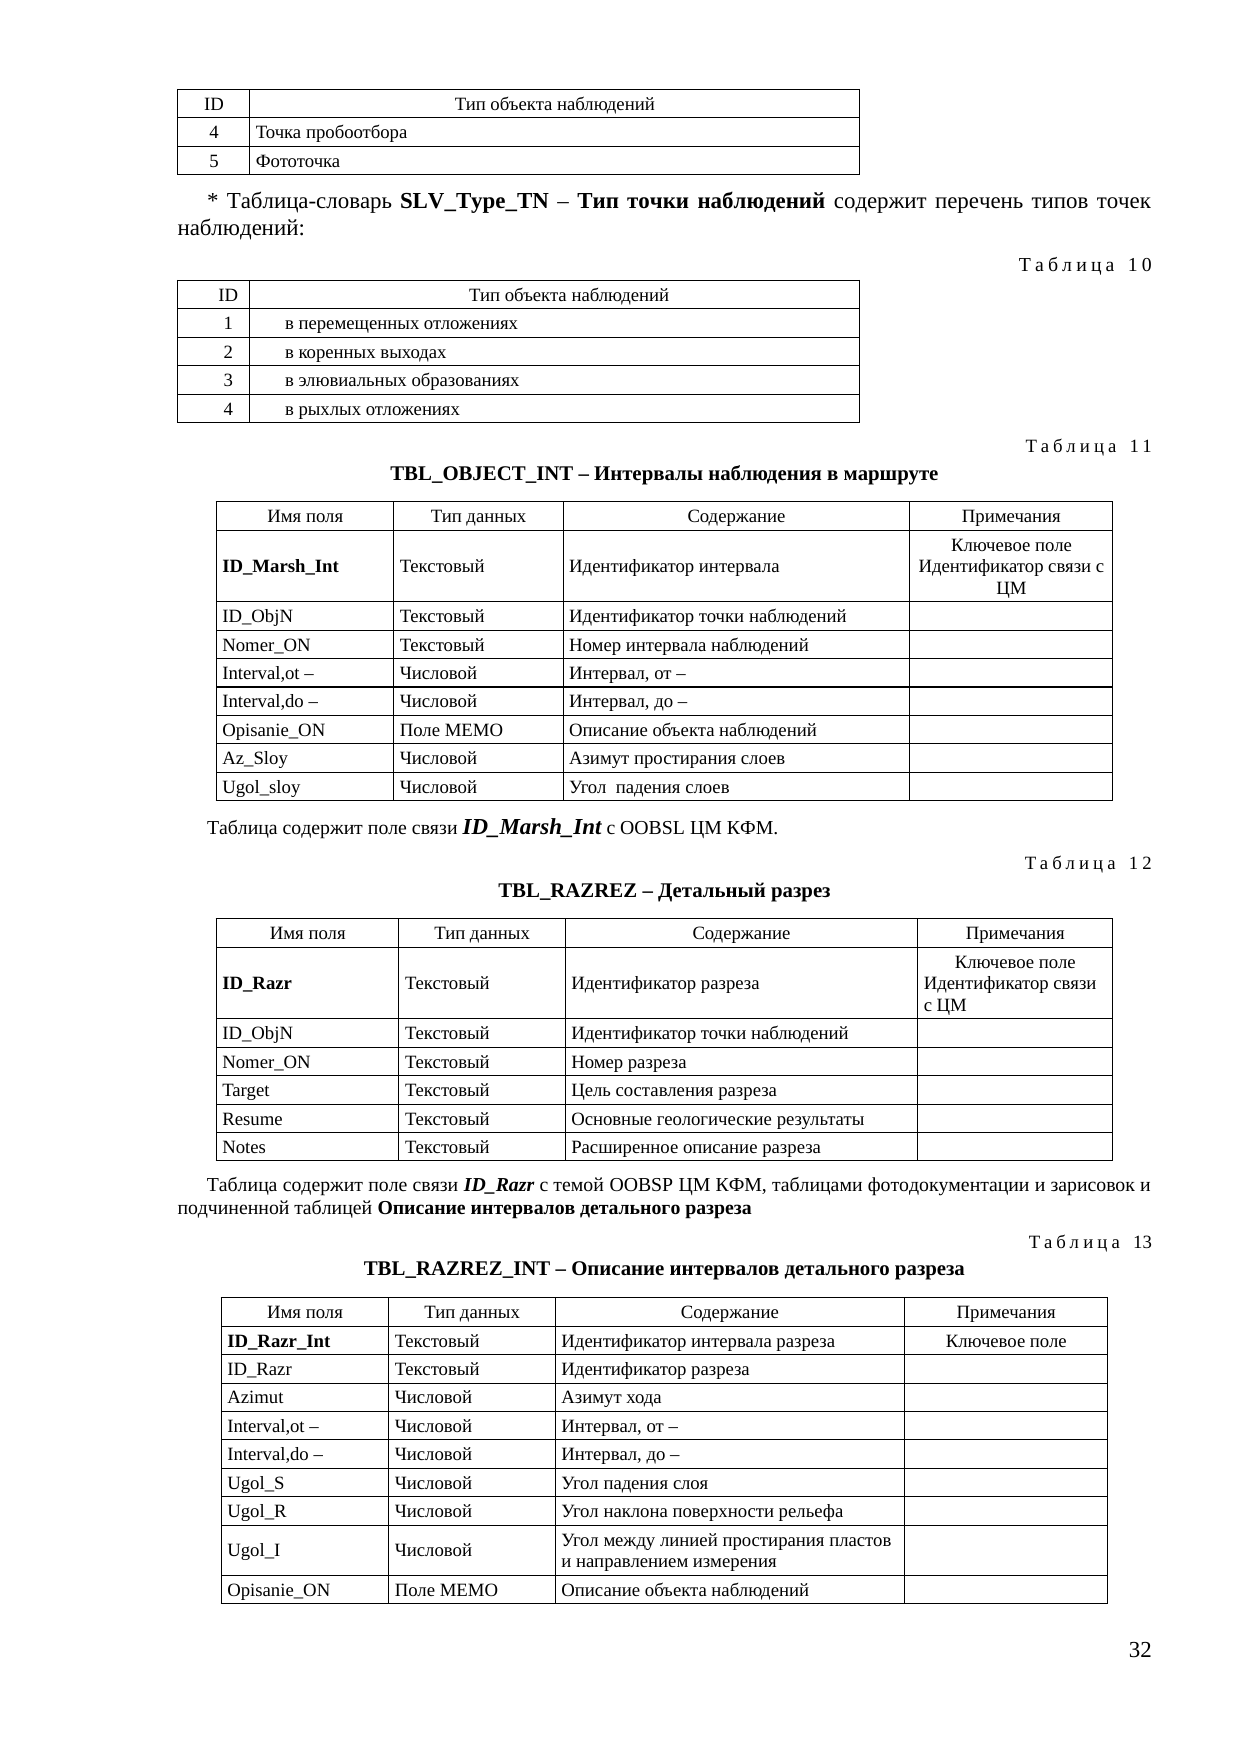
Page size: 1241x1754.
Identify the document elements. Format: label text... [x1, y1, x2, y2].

table_cell Поле МЕМО [394, 716, 563, 743]
table_header Содержание [556, 1298, 904, 1326]
text Таблица содержит поле связи ID_Razr с темой OOBSP ЦМ КФМ, таблицами фотодокументации и зарисовок и подчиненной таблицей Описание интервалов детального разреза [177, 1173, 1152, 1219]
table_cell [905, 1576, 1107, 1603]
table_cell Текстовый [389, 1355, 555, 1382]
table_cell ID_Razr_Int [222, 1327, 388, 1354]
table_header Содержание [566, 919, 917, 947]
table_cell Текстовый [399, 1019, 565, 1047]
table_cell Числовой [394, 688, 563, 715]
text Таблица 11 [177, 435, 1152, 456]
table_cell [918, 1076, 1112, 1103]
table_cell Числовой [389, 1440, 555, 1468]
table_cell Текстовый [394, 631, 563, 658]
table_header Примечания [910, 502, 1112, 529]
table_cell Угол наклона поверхности рельефа [556, 1497, 904, 1524]
table_cell Расширенное описание разреза [566, 1133, 917, 1160]
table_cell Идентификатор точки наблюдений [564, 602, 909, 629]
table_cell Ключевое поле Идентификатор связи с ЦМ [918, 948, 1112, 1018]
table_cell Числовой [389, 1526, 555, 1574]
table_cell Идентификатор интервала [564, 531, 909, 601]
text TBL_RAZREZ – Детальный разрез [177, 877, 1152, 902]
table_cell Числовой [394, 659, 563, 686]
table_header Имя поля [217, 502, 393, 529]
table_cell Числовой [389, 1497, 555, 1524]
table_cell Ключевое поле [905, 1327, 1107, 1354]
table_cell Target [217, 1076, 398, 1103]
table_cell Nomer_ON [217, 1048, 398, 1075]
table_header Тип данных [399, 919, 565, 947]
table_cell [905, 1355, 1107, 1382]
table_cell 4 [178, 395, 249, 422]
table_header Имя поля [217, 919, 398, 947]
table_cell Текстовый [394, 602, 563, 629]
table_cell Opisanie_ON [217, 716, 393, 743]
table_cell в элювиальных образованиях [250, 366, 859, 393]
table_cell 5 [178, 147, 249, 174]
table_cell Текстовый [399, 1133, 565, 1160]
table_cell Текстовый [399, 1076, 565, 1103]
table_cell Азимут простирания слоев [564, 744, 909, 772]
table_cell Цель составления разреза [566, 1076, 917, 1103]
table_cell Числовой [389, 1384, 555, 1411]
table_cell Идентификатор разреза [566, 948, 917, 1018]
table_header Тип объекта наблюдений [250, 90, 859, 117]
table_cell [905, 1526, 1107, 1574]
table_cell [905, 1497, 1107, 1524]
table_cell 3 [178, 366, 249, 393]
table_cell Resume [217, 1105, 398, 1132]
text * Таблица-словарь SLV_Type_TN – Тип точки наблюдений содержит перечень типов точек наблюдений: [177, 187, 1152, 240]
table_cell [918, 1048, 1112, 1075]
table_header Имя поля [222, 1298, 388, 1326]
text Таблица 12 [177, 852, 1152, 873]
table_cell Описание объекта наблюдений [556, 1576, 904, 1603]
table_cell Номер разреза [566, 1048, 917, 1075]
table_cell Ugol_R [222, 1497, 388, 1524]
table_cell Interval,ot – [222, 1412, 388, 1439]
table_header Тип данных [389, 1298, 555, 1326]
table_cell 1 [178, 309, 249, 337]
table_cell Числовой [389, 1469, 555, 1496]
table_cell ID_Razr [217, 948, 398, 1018]
table_cell [918, 1105, 1112, 1132]
table_cell Ugol_I [222, 1526, 388, 1574]
table_cell Числовой [394, 773, 563, 800]
table_cell [905, 1412, 1107, 1439]
table_cell Interval,do – [222, 1440, 388, 1468]
table_cell [910, 602, 1112, 629]
table_cell [918, 1019, 1112, 1047]
table_cell Поле МЕМО [389, 1576, 555, 1603]
table_cell Интервал, до – [564, 688, 909, 715]
table_header ID [178, 90, 249, 117]
table_cell [910, 688, 1112, 715]
table_cell Числовой [389, 1412, 555, 1439]
table_cell [910, 716, 1112, 743]
table_cell Текстовый [389, 1327, 555, 1354]
table_cell Идентификатор точки наблюдений [566, 1019, 917, 1047]
table_cell Точка пробоотбора [250, 118, 859, 146]
text TBL_RAZREZ_INT – Описание интервалов детального разреза [177, 1256, 1152, 1280]
table_cell ID_ObjN [217, 1019, 398, 1047]
table_cell [910, 744, 1112, 772]
table_cell Описание объекта наблюдений [564, 716, 909, 743]
table_cell Nomer_ON [217, 631, 393, 658]
table_header Содержание [564, 502, 909, 529]
table_cell ID_ObjN [217, 602, 393, 629]
table_cell [910, 773, 1112, 800]
table_header Примечания [918, 919, 1112, 947]
table_cell Угол между линией простирания пластов и направлением измерения [556, 1526, 904, 1574]
table_cell Opisanie_ON [222, 1576, 388, 1603]
text Таблица содержит поле связи ID_Marsh_Int с OOBSL ЦМ КФМ. [177, 814, 1152, 840]
table_cell в коренных выходах [250, 338, 859, 365]
table_cell [905, 1440, 1107, 1468]
table_cell ID_Marsh_Int [217, 531, 393, 601]
table_cell Notes [217, 1133, 398, 1160]
table_cell [905, 1384, 1107, 1411]
table_cell Ключевое поле Идентификатор связи с ЦМ [910, 531, 1112, 601]
table_cell Текстовый [394, 531, 563, 601]
table_cell Фототочка [250, 147, 859, 174]
table_cell Интервал, от – [556, 1412, 904, 1439]
table_header ID [178, 281, 249, 308]
table_cell Azimut [222, 1384, 388, 1411]
table_cell Азимут хода [556, 1384, 904, 1411]
text Таблица 13 [177, 1231, 1152, 1252]
table_cell [910, 631, 1112, 658]
table_cell Interval,ot – [217, 659, 393, 686]
table_cell в рыхлых отложениях [250, 395, 859, 422]
table_cell Идентификатор интервала разреза [556, 1327, 904, 1354]
table_cell Основные геологические результаты [566, 1105, 917, 1132]
table_cell Az_Sloy [217, 744, 393, 772]
table_cell [918, 1133, 1112, 1160]
table_header Тип объекта наблюдений [250, 281, 859, 308]
table_cell Текстовый [399, 1105, 565, 1132]
table_cell Интервал, от – [564, 659, 909, 686]
table_cell Угол падения слоя [556, 1469, 904, 1496]
table_cell [905, 1469, 1107, 1496]
table_header Тип данных [394, 502, 563, 529]
table_cell Ugol_S [222, 1469, 388, 1496]
table_cell ID_Razr [222, 1355, 388, 1382]
table_header Примечания [905, 1298, 1107, 1326]
text Таблица 10 [207, 253, 1152, 276]
table_cell в перемещенных отложениях [250, 309, 859, 337]
table_cell Идентификатор разреза [556, 1355, 904, 1382]
table_cell Номер интервала наблюдений [564, 631, 909, 658]
table_cell Текстовый [399, 948, 565, 1018]
table_cell Угол падения слоев [564, 773, 909, 800]
table_cell Числовой [394, 744, 563, 772]
table_cell 2 [178, 338, 249, 365]
text TBL_OBJECT_INT – Интервалы наблюдения в маршруте [177, 460, 1152, 484]
table_cell Interval,do – [217, 688, 393, 715]
table_cell [910, 659, 1112, 686]
table_cell Ugol_sloy [217, 773, 393, 800]
table_cell Интервал, до – [556, 1440, 904, 1468]
table_cell Текстовый [399, 1048, 565, 1075]
table_cell 4 [178, 118, 249, 146]
